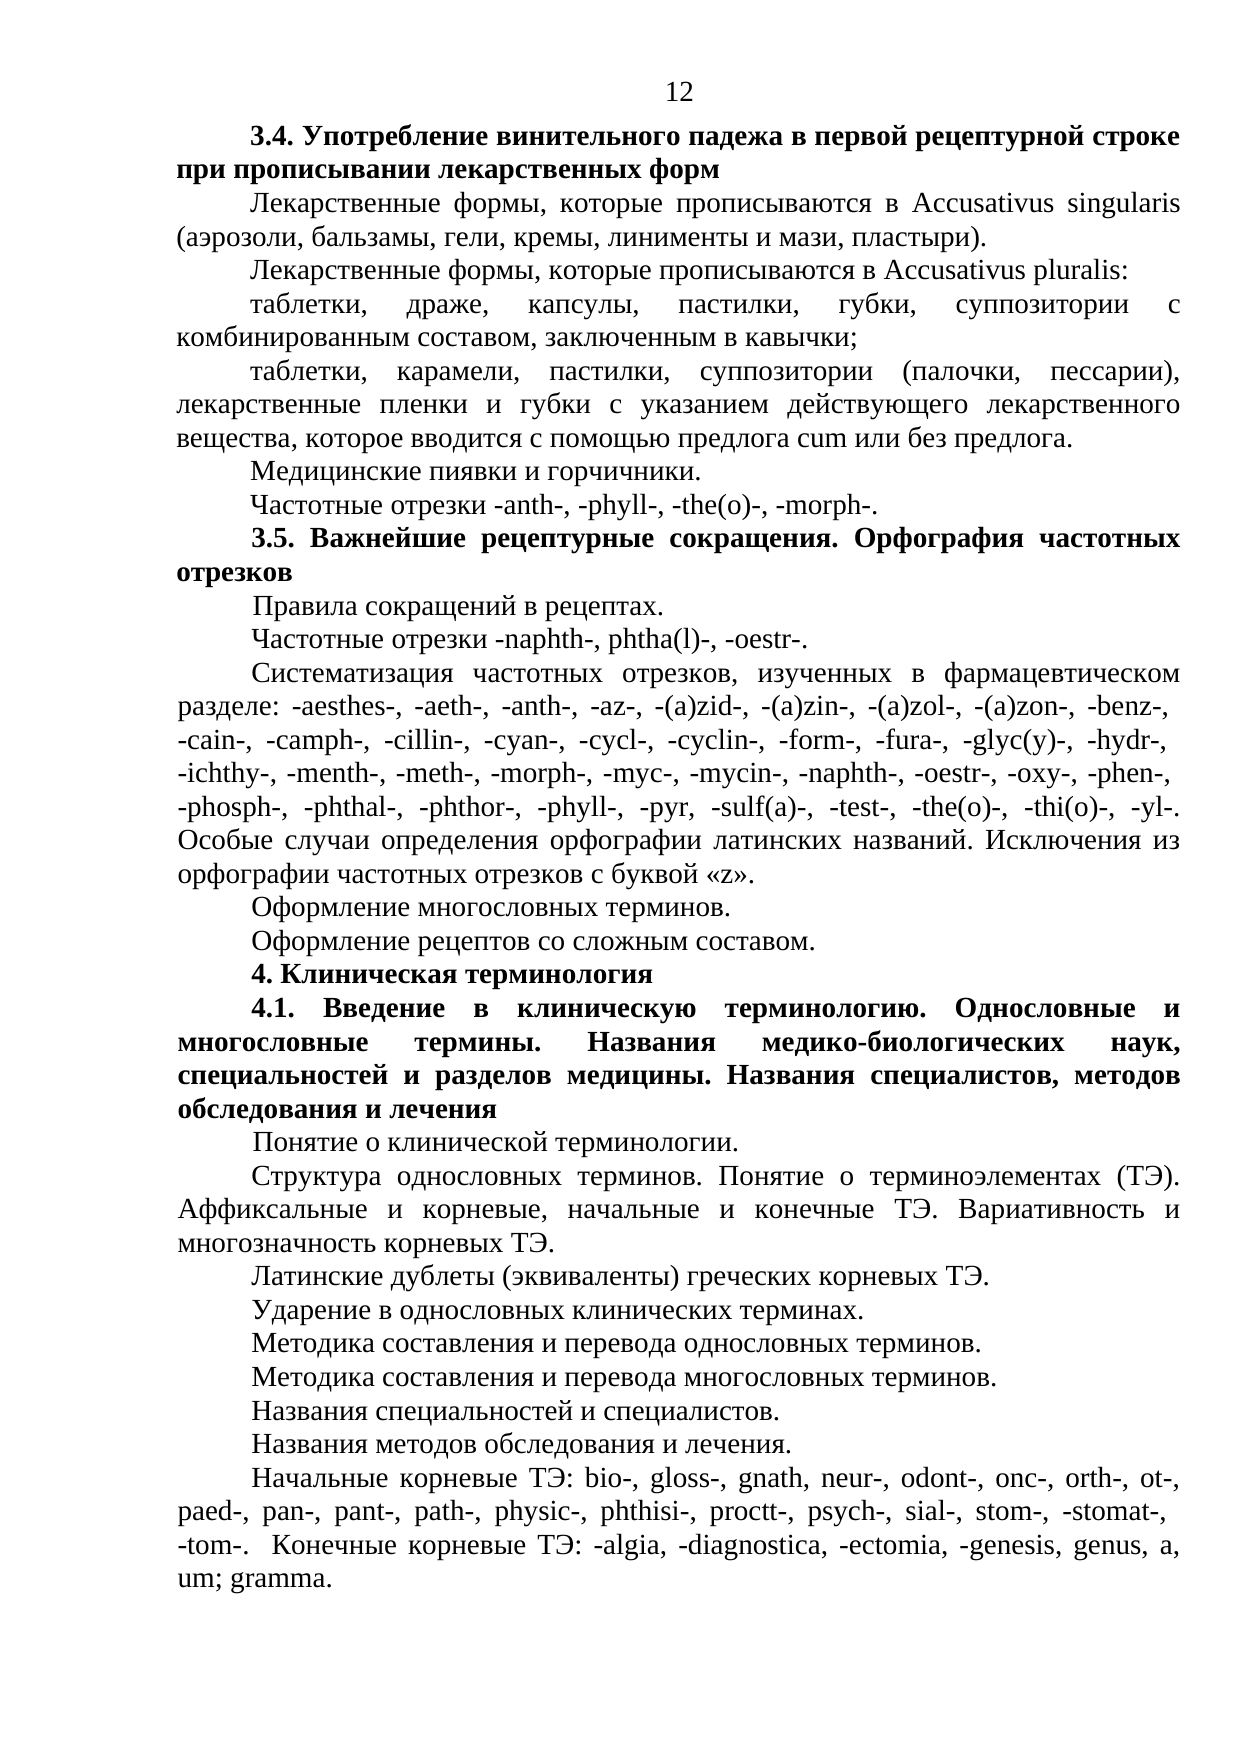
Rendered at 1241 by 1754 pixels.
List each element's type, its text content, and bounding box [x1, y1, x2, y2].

text Систематизация частотных отрезков, изученных в фармацевтическом разделе: -aesthes-, -aeth-, -anth-, -az-, -(a)zid-, -(a)zin-, -(a)zol-, -(a)zon-, -benz-, -cain-, -camph-, -cillin-, -cyan-, -cycl-, -cyclin-, -form-, -fura-, -glyc(y)-, -hydr-, -ichthy-, -menth-, -meth-, -morph-, -myc-, -mycin-, -naphth-, -oestr-, -oxy-, -phen-, -phosph-, -phthal-, -phthor-, -phyll-, -pyr, -sulf(a)-, -test-, -the(o)-, -thi(o)-, -yl-. Особые случаи определения орфографии латинских названий. Исключения из орфографии частотных отрезков с буквой «z». [177, 655, 1181, 889]
text Оформление многословных терминов. [177, 889, 1181, 923]
text Оформление рецептов со сложным составом. [177, 923, 1181, 957]
text Правила сокращений в рецептах. [195, 588, 1181, 621]
text Частотные отрезки -naphth-, phtha(l)-, -oestr-. [177, 621, 1181, 655]
text Названия методов обследования и лечения. [177, 1426, 1181, 1460]
text Названия специальностей и специалистов. [177, 1393, 1181, 1426]
text 3.4. Употребление винительного падежа в первой рецептурной строке при прописывании лекарственных форм [176, 118, 1181, 185]
text 4.1. Введение в клиническую терминологию. Однословные и многословные термины. Названия медико-биологических наук, специальностей и разделов медицины. Названия специалистов, методов обследования и лечения [177, 990, 1181, 1124]
text таблетки, карамели, пастилки, суппозитории (палочки, пессарии), лекарственные пленки и губки с указанием действующего лекарственного вещества, которое вводится с помощью предлога cum или без предлога. [176, 353, 1181, 453]
text Понятие о клинической терминологии. [177, 1124, 1181, 1158]
text Методика составления и перевода однословных терминов. [177, 1326, 1181, 1359]
text Ударение в однословных клинических терминах. [177, 1292, 1181, 1326]
text Лекарственные формы, которые прописываются в Accusativus singularis (аэрозоли, бальзамы, гели, кремы, линименты и мази, пластыри). [176, 185, 1181, 252]
text Частотные отрезки -anth-, -phyll-, -the(o)-, -morph-. [176, 487, 1181, 521]
text Лекарственные формы, которые прописываются в Accusativus pluralis: [176, 252, 1181, 286]
text таблетки, драже, капсулы, пастилки, губки, суппозитории с комбинированным составом, заключенным в кавычки; [176, 286, 1181, 353]
text Медицинские пиявки и горчичники. [176, 453, 1181, 487]
text 4. Клиническая терминология [177, 957, 1181, 990]
text Методика составления и перевода многословных терминов. [177, 1359, 1181, 1393]
text Латинские дублеты (эквиваленты) греческих корневых ТЭ. [177, 1258, 1181, 1292]
text 3.5. Важнейшие рецептурные сокращения. Орфография частотных отрезков [176, 521, 1181, 588]
text Структура однословных терминов. Понятие о терминоэлементах (ТЭ). Аффиксальные и корневые, начальные и конечные ТЭ. Вариативность и многозначность корневых ТЭ. [177, 1158, 1181, 1258]
text Начальные корневые ТЭ: bio-, gloss-, gnath, neur-, odont-, onc-, orth-, ot-, paed-, pan-, pant-, path-, physic-, phthisi-, proctt-, psych-, sial-, stom-, -stomat-, -tom-. Конечные корневые ТЭ: -algia, -diagnostica, -ectomia, -genesis, genus, a, um; gramma. [177, 1460, 1181, 1594]
